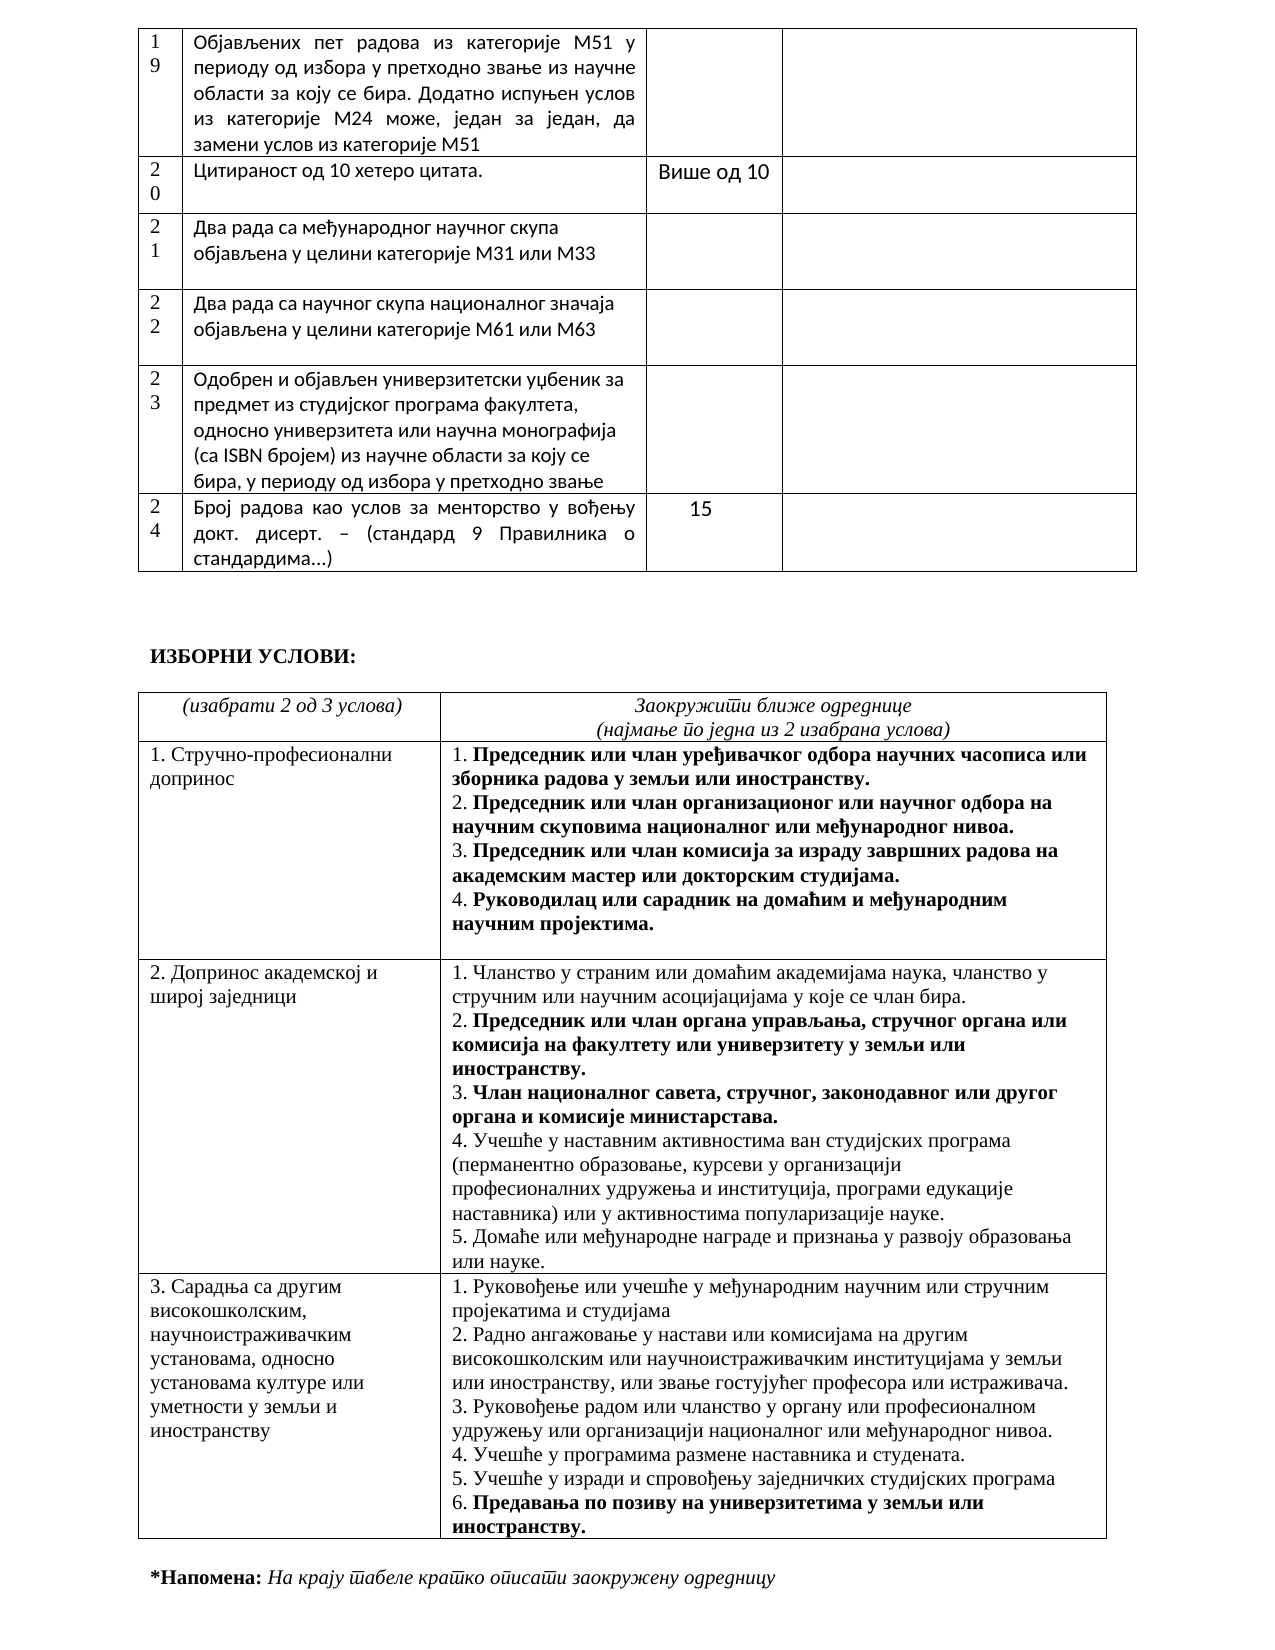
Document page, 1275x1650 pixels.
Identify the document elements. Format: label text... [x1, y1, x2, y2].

table_cell [783, 157, 1136, 213]
text *Напомена: На крају табеле кратко описати заокружену одредницу [150, 1565, 1125, 1589]
table_cell [783, 290, 1136, 365]
table_cell [783, 494, 1136, 571]
table_cell [647, 290, 782, 365]
text ИЗБОРНИ УСЛОВИ: [150, 644, 1125, 668]
table_cell Два рада са међународног научног скупа објављена у целини категорије М31 или М33 [183, 214, 646, 289]
table_cell Одобрен и објављен универзитетски уџбеник за предмет из студијског програма факултета, односно универзитета или научна монографија (са ISBN бројем) из научне области за коју се бира, у периоду од избора у претходно звање [183, 366, 646, 493]
table_cell Објављених пет радова из категорије М51 у периоду од избора у претходно звање из научне области за коју се бира. Додатно испуњен услов из категорије М24 може, један за један, да замени услов из категорије М51 [183, 29, 646, 156]
table_cell 21 [139, 214, 182, 289]
table_cell 1. Стручно-професионални допринос [139, 742, 440, 959]
table_cell [783, 214, 1136, 289]
table_cell Два рада са научног скупа националног значаја објављена у целини категорије М61 или М63 [183, 290, 646, 365]
table_cell [783, 366, 1136, 493]
table_cell 1. Чланство у страним или домаћим академијама наука, чланство у стручним или научним асоцијацијама у које се члан бира. 2. Председник или члан органа управљања, стручног органа или комисија на факултету или универзитету у земљи или иностранству. 3. Члан националног савета, стручног, законодавног или другог органа и комисије министарстава. 4. Учешће у наставним активностима ван студијских програма (перманентно образовање, курсеви у организацији професионалних удружења и институција, програми едукације наставника) или у активностима популаризације науке. 5. Домаће или међународне награде и признања у развоју образовања или науке. [441, 960, 1106, 1273]
table_cell 19 [139, 29, 182, 156]
table_header Заокружити ближе одреднице (најмање пo једна из 2 изабрана услова) [441, 693, 1106, 741]
table_cell [647, 29, 782, 156]
table_cell 15 [647, 494, 782, 571]
table_cell 23 [139, 366, 182, 493]
table_cell 24 [139, 494, 182, 571]
table_cell Више од 10 [647, 157, 782, 213]
table_cell [647, 214, 782, 289]
table_cell 20 [139, 157, 182, 213]
table_cell 1. Председник или члан уређивачког одбора научних часописа или зборника радова у земљи или иностранству. 2. Председник или члан организационог или научног одбора на научним скуповима националног или међународног нивоа. 3. Председник или члан комисија за израду завршних радова на академским мастер или докторским студијама. 4. Руководилац или сарадник на домаћим и међународним научним пројектима. [441, 742, 1106, 959]
table_cell [647, 366, 782, 493]
table_cell 1. Руковођење или учешће у међународним научним или стручним пројекатима и студијама 2. Радно ангажовање у настави или комисијама на другим високошколским или научноистраживачким институцијама у земљи или иностранству, или звање гостујућег професора или истраживача. 3. Руковођење радом или чланство у органу или професионалном удружењу или организацији националног или међународног нивоа. 4. Учешће у програмима размене наставника и студената. 5. Учешће у изради и спровођењу заједничких студијских програма 6. Предавања по позиву на универзитетима у земљи или иностранству. [441, 1274, 1106, 1538]
table_cell Број радова као услов за менторство у вођењу докт. дисерт. – (стандард 9 Правилника о стандардима...) [183, 494, 646, 571]
table_cell 22 [139, 290, 182, 365]
table_cell 2. Допринос академској и широј заједници [139, 960, 440, 1273]
table_cell [783, 29, 1136, 156]
table_cell Цитираност од 10 xeтepo цитата. [183, 157, 646, 213]
table_cell 3. Сарадња са другим високошколским, научноистраживачким установама, односно установама културе или уметности у земљи и иностранству [139, 1274, 440, 1538]
table_header (изабрати 2 од 3 услова) [139, 693, 440, 741]
